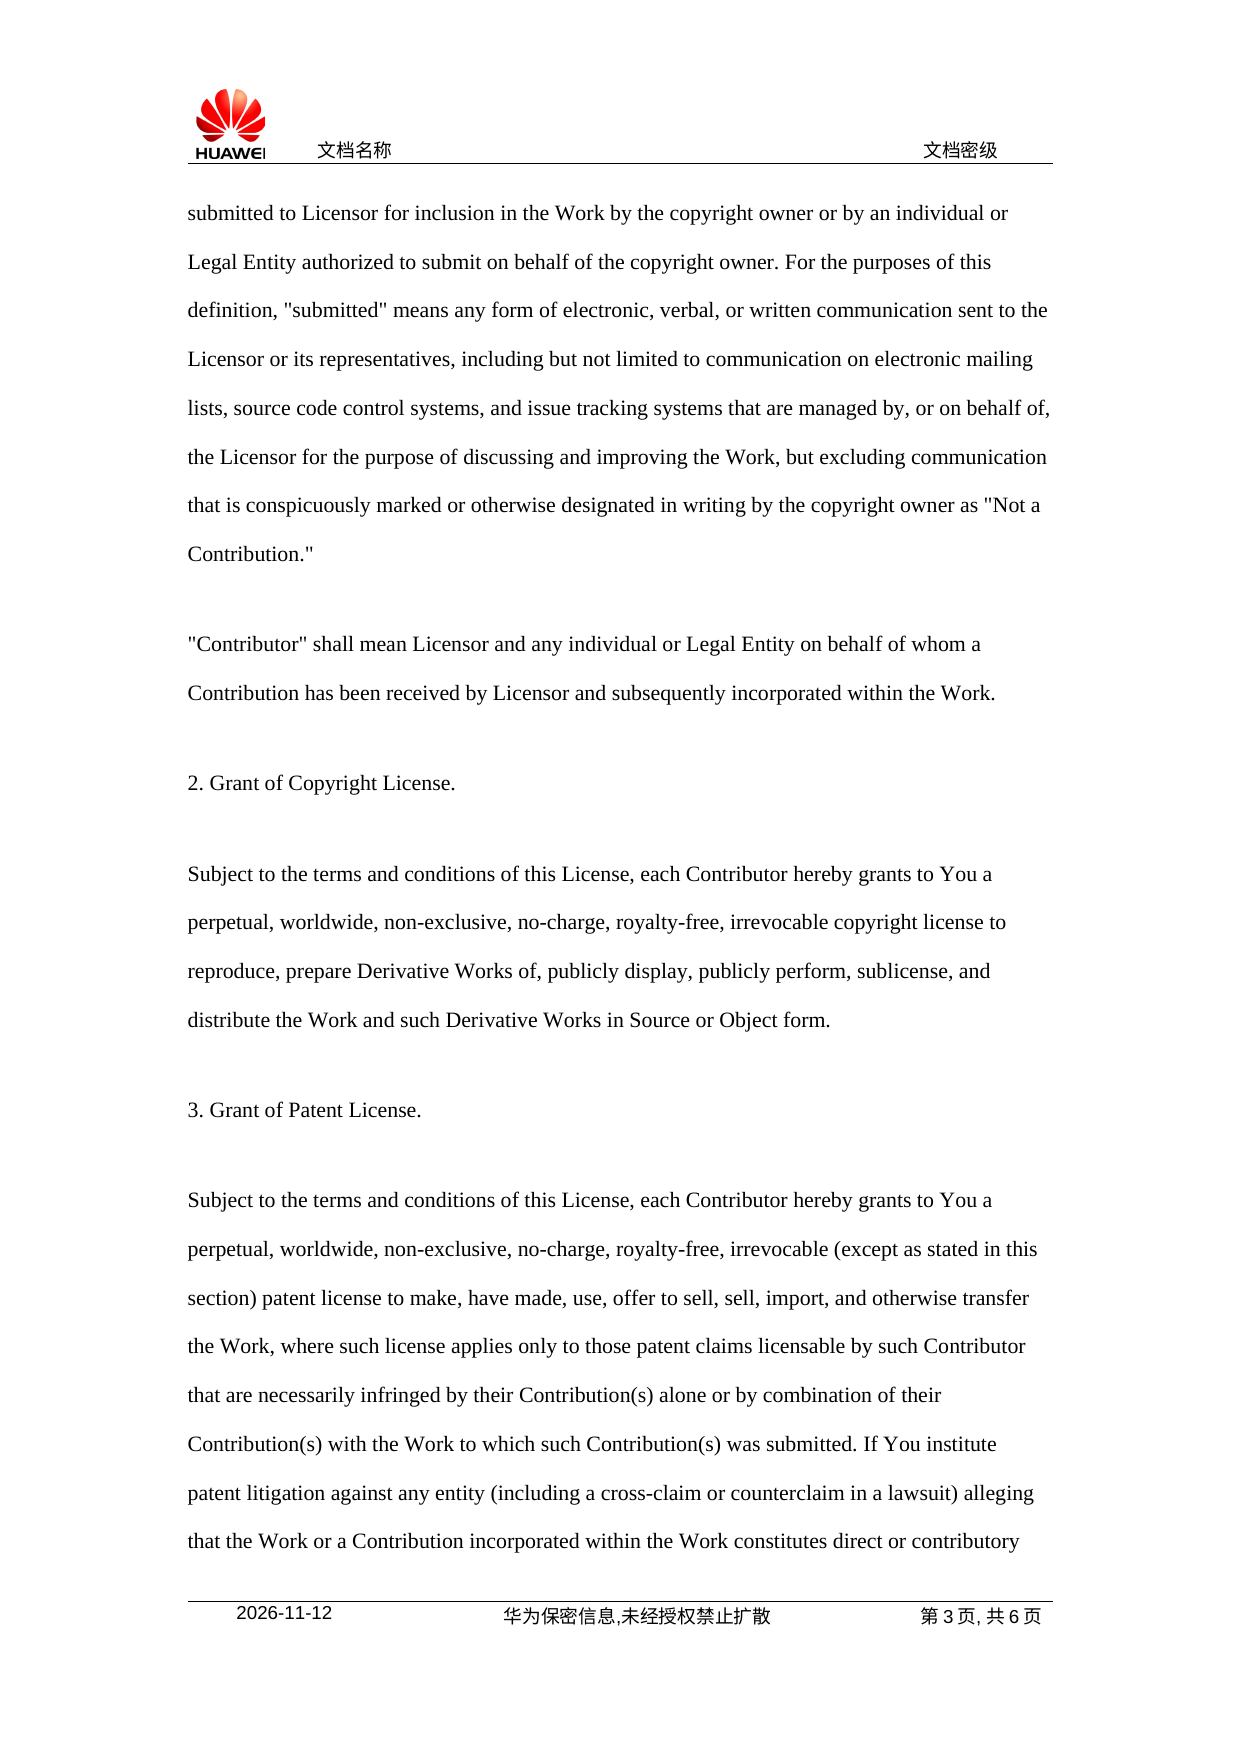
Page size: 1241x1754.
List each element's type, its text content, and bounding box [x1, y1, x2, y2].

text Subject to the terms and conditions of this License, each Contributor hereby grants to You a perpetual, worldwide, non-exclusive, no-charge, royalty-free, irrevocable copyright license to reproduce, prepare Derivative Works of, publicly display, publicly perform, sublicense, and distribute the Work and such Derivative Works in Source or Object form. [187, 857, 1053, 1036]
text 3. Grant of Patent License. [187, 1093, 1053, 1126]
text 2. Grant of Copyright License. [187, 767, 1053, 799]
picture [196, 89, 265, 159]
text "Contributor" shall mean Licensor and any individual or Legal Entity on behalf of whom a Contribution has been received by Licensor and subsequently incorporated within the Work. [187, 628, 1053, 709]
